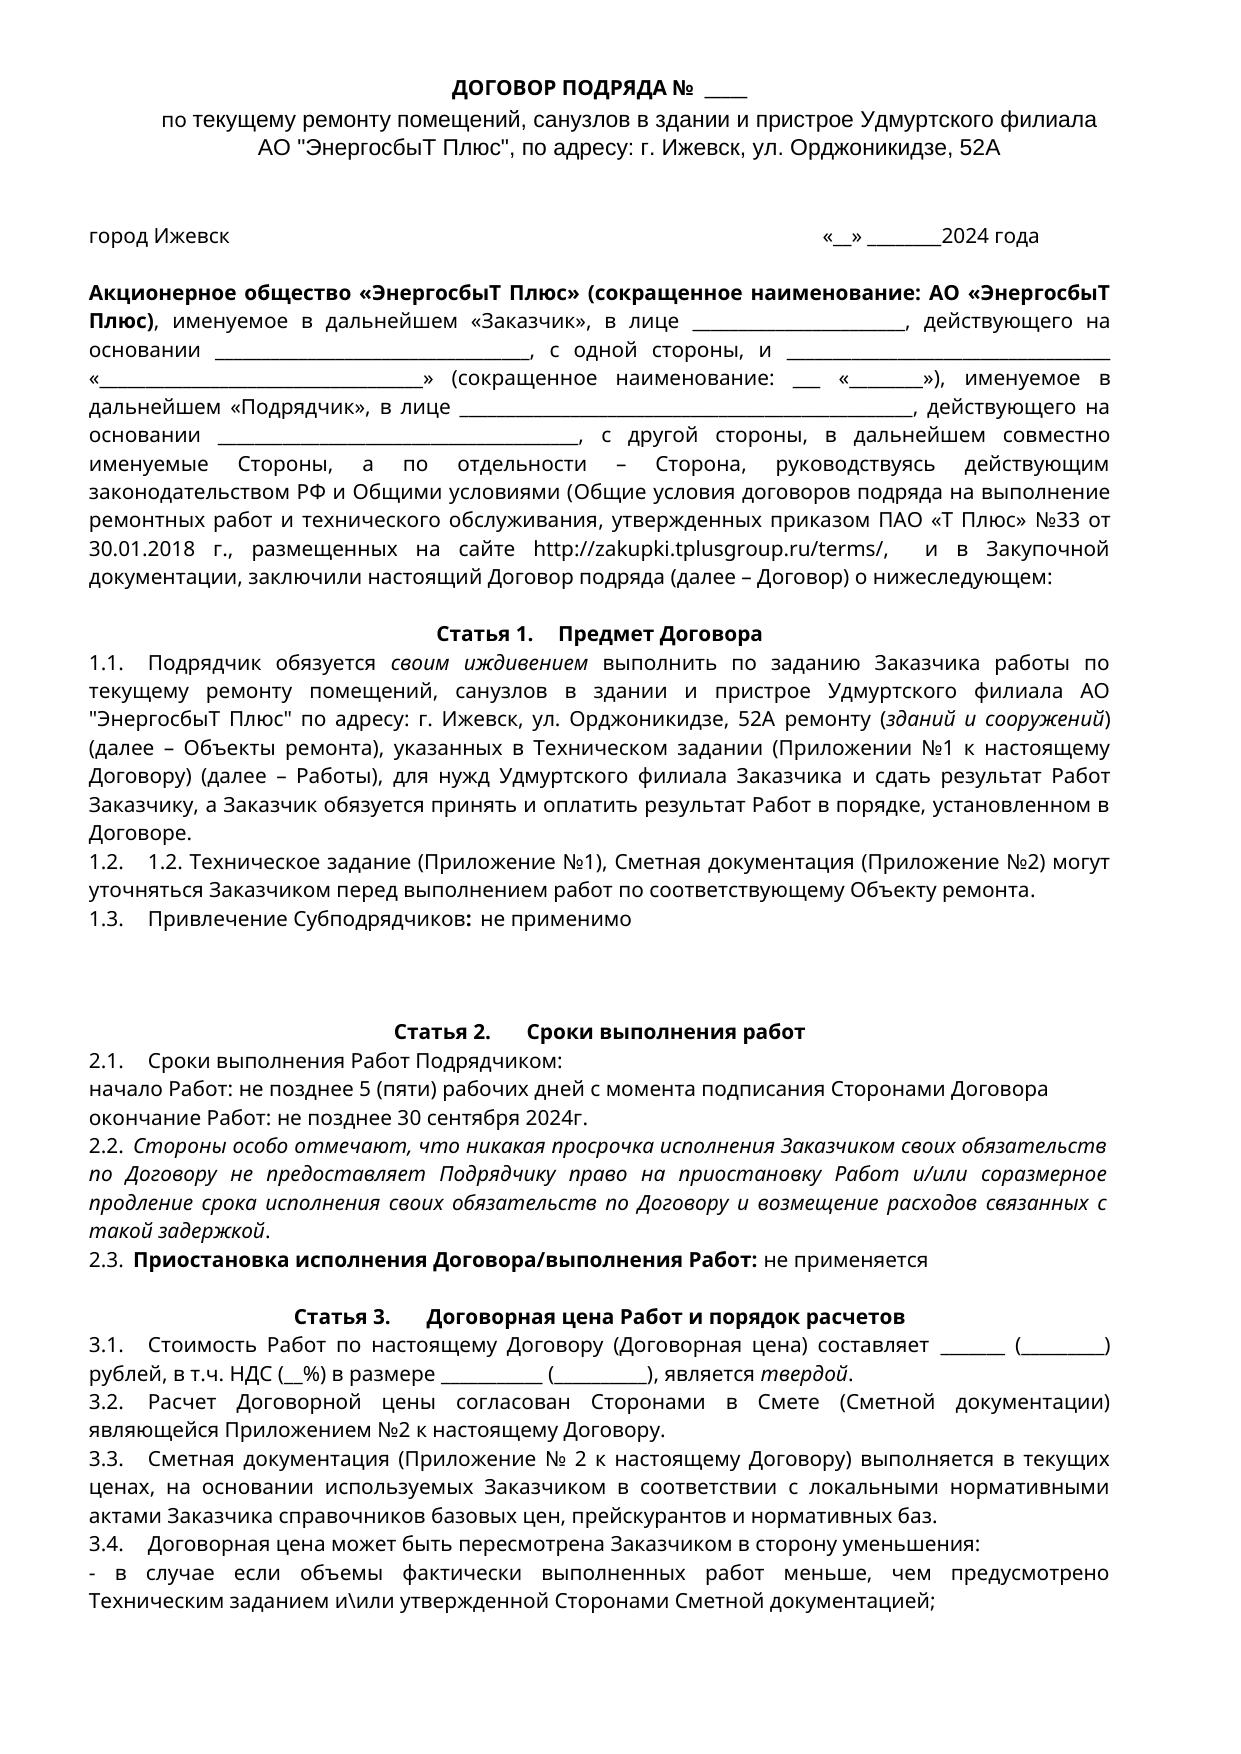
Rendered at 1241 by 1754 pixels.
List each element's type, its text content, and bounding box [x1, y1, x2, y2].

text Договор подряда № _____ [89, 73, 1111, 101]
list Стоимость Работ по настоящему Договору (Договорная цена) составляет _______ (_________) рублей, в т.ч. НДС (__%) в размере ___________ (__________), является твердой. [89, 1330, 1111, 1387]
list Сроки выполнения Работ Подрядчиком: [89, 1046, 1111, 1074]
list окончание Работ: не позднее 30 сентября 2024г. [89, 1103, 1111, 1131]
list 1.2. Техническое задание (Приложение №1), Сметная документация (Приложение №2) могут уточняться Заказчиком перед выполнением работ по соответствующему Объекту ремонта. [89, 847, 1111, 904]
list Подрядчик обязуется своим иждивением выполнить по заданию Заказчика работы по текущему ремонту помещений, санузлов в здании и пристрое Удмуртского филиала АО "ЭнергосбыТ Плюс" по адресу: г. Ижевск, ул. Орджоникидзе, 52А ремонту (зданий и сооружений) (далее – Объекты ремонта), указанных в Техническом задании (Приложении №1 к настоящему Договору) (далее – Работы), для нужд Удмуртского филиала Заказчика и сдать результат Работ Заказчику, а Заказчик обязуется принять и оплатить результат Работ в порядке, установленном в Договоре. [89, 648, 1111, 847]
list Договорная цена Работ и порядок расчетов [89, 1302, 1111, 1330]
list Приостановка исполнения Договора/выполнения Работ: не применяется [89, 1245, 1111, 1273]
list Расчет Договорной цены согласован Сторонами в Смете (Сметной документации) являющейся Приложением №2 к настоящему Договору. [89, 1387, 1111, 1444]
text по текущему ремонту помещений, санузлов в здании и пристрое Удмуртского филиала АО "ЭнергосбыТ Плюс", по адресу: г. Ижевск, ул. Орджоникидзе, 52А [148, 105, 1111, 160]
list Сроки выполнения работ [89, 1017, 1111, 1046]
list - в случае если объемы фактически выполненных работ меньше, чем предусмотрено Техническим заданием и\или утвержденной Сторонами Сметной документацией; [89, 1558, 1111, 1614]
list Стороны особо отмечают, что никакая просрочка исполнения Заказчиком своих обязательств по Договору не предоставляет Подрядчику право на приостановку Работ и/или соразмерное продление срока исполнения своих обязательств по Договору и возмещение расходов связанных с такой задержкой. [89, 1131, 1111, 1245]
list Договорная цена может быть пересмотрена Заказчиком в сторону уменьшения: [89, 1529, 1111, 1558]
list Привлечение Субподрядчиков: не применимо [89, 904, 1111, 932]
text город Ижевск «__» ________2024 года [89, 221, 1111, 249]
list Предмет Договора [89, 619, 1111, 648]
list Сметная документация (Приложение № 2 к настоящему Договору) выполняется в текущих ценах, на основании используемых Заказчиком в соответствии с локальными нормативными актами Заказчика справочников базовых цен, прейскурантов и нормативных баз. [89, 1444, 1111, 1529]
list начало Работ: не позднее 5 (пяти) рабочих дней с момента подписания Сторонами Договора [89, 1074, 1111, 1103]
text Акционерное общество «ЭнергосбыТ Плюс» (сокращенное наименование: АО «ЭнергосбыТ Плюс), именуемое в дальнейшем «Заказчик», в лице _______________________, действующего на основании __________________________________, с одной стороны, и ___________________________________ «___________________________________» (сокращенное наименование: ___ «________»), именуемое в дальнейшем «Подрядчик», в лице _________________________________________________, действующего на основании _______________________________________, с другой стороны, в дальнейшем совместно именуемые Стороны, а по отдельности – Сторона, руководствуясь действующим законодательством РФ и Общими условиями (Общие условия договоров подряда на выполнение ремонтных работ и технического обслуживания, утвержденных приказом ПАО «Т Плюс» №33 от 30.01.2018 г., размещенных на сайте http://zakupki.tplusgroup.ru/terms/, и в Закупочной документации, заключили настоящий Договор подряда (далее – Договор) о нижеследующем: [89, 278, 1111, 591]
